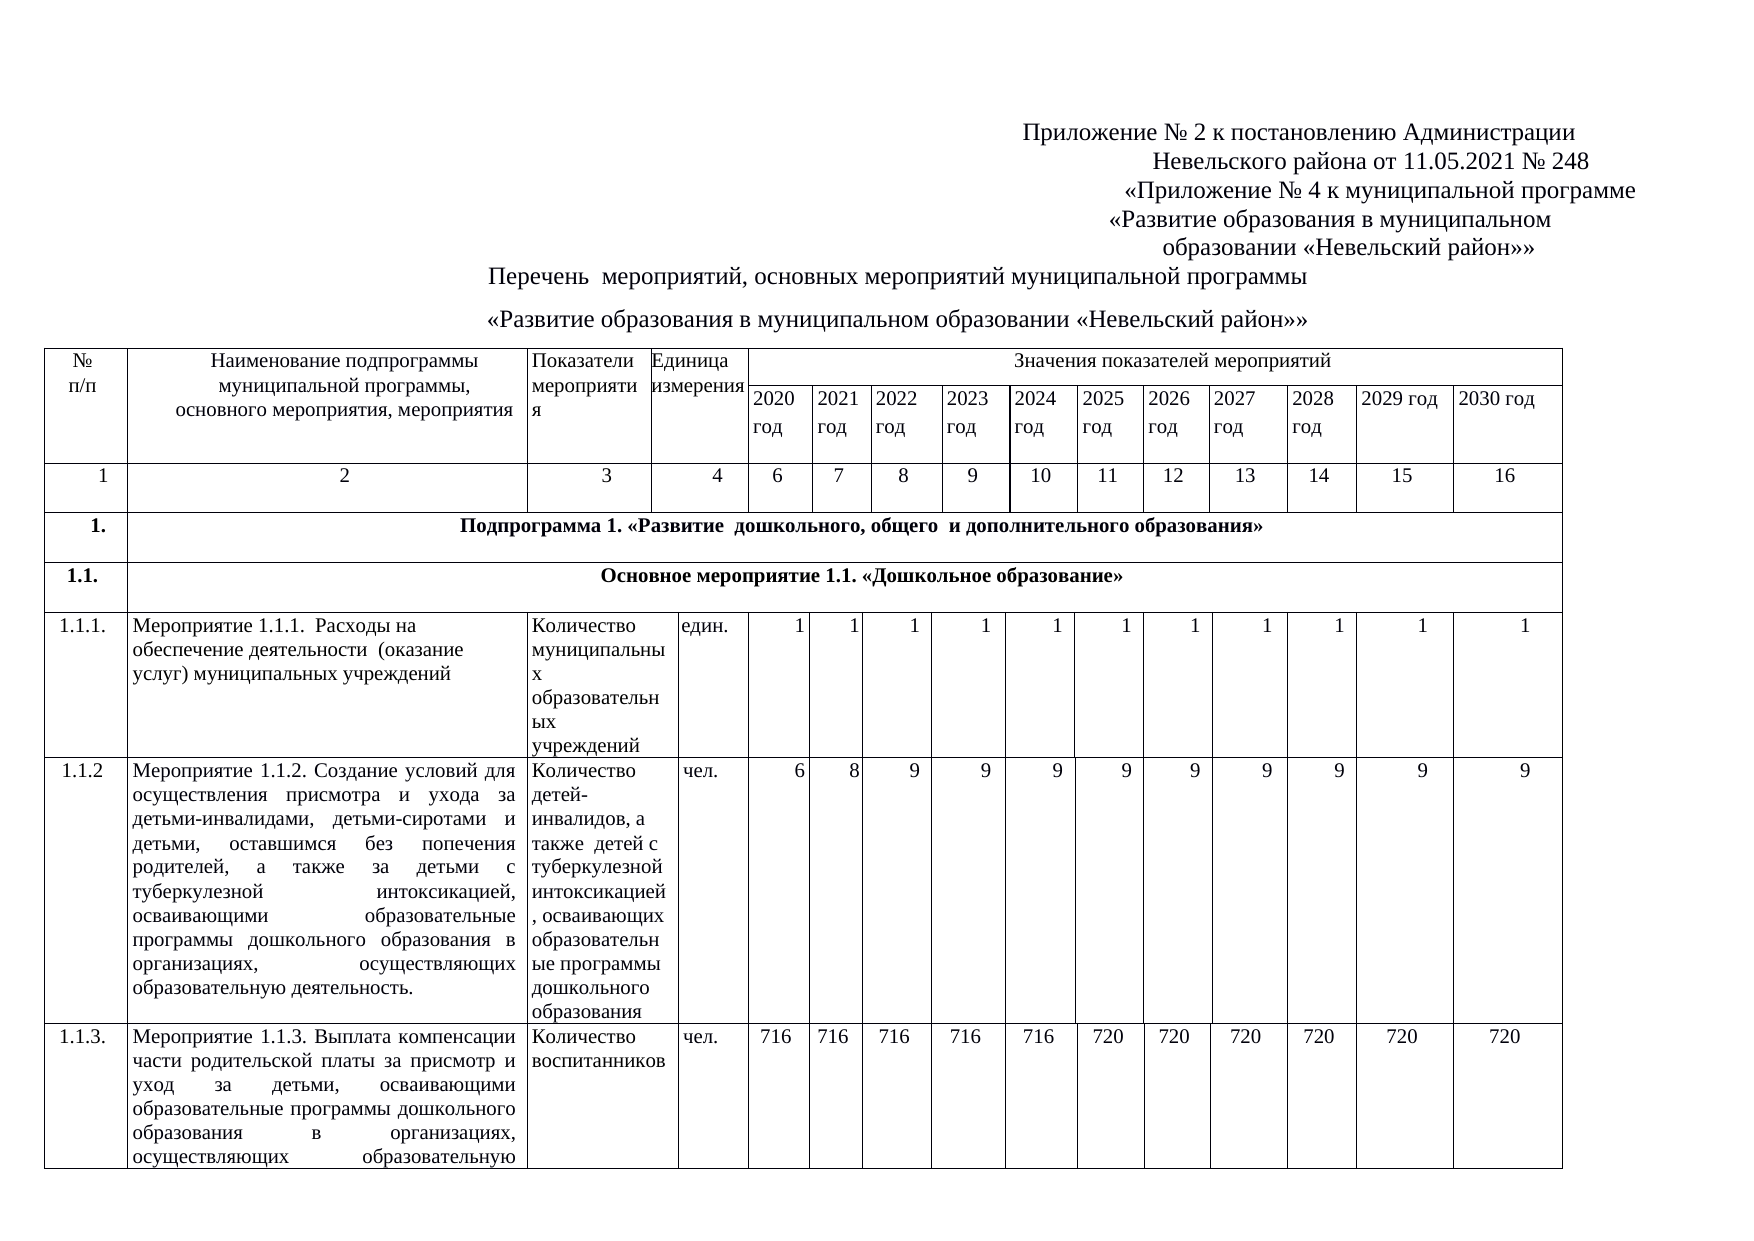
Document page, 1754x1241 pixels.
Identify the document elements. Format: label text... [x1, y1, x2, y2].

table_cell 2024 год [1011, 386, 1077, 462]
table_cell 9 [1076, 758, 1143, 1023]
table_cell 12 [1144, 464, 1209, 512]
table_cell Мероприятие 1.1.1. Расходы на обеспечение деятельности (оказание услуг) муниципальных учреждений [128, 613, 527, 757]
table_cell 9 [1213, 758, 1287, 1023]
table_cell Подпрограмма 1. «Развитие дошкольного, общего и дополнительного образования» [128, 513, 1562, 562]
table_cell чел. [679, 758, 748, 1023]
table_cell 9 [1357, 758, 1453, 1023]
table_cell 720 [1145, 1024, 1210, 1168]
table_cell 10 [1011, 464, 1077, 512]
table_cell 14 [1288, 464, 1356, 512]
table_cell 720 [1211, 1024, 1287, 1168]
table_cell 716 [863, 1024, 931, 1168]
table_cell 2025 год [1078, 386, 1143, 462]
text «Развитие образования в муниципальном [118, 204, 1636, 232]
table_cell 716 [749, 1024, 809, 1168]
table_cell 720 [1454, 1024, 1562, 1168]
table_cell Количество муниципальных образовательных учреждений [528, 613, 678, 757]
table_cell 1 [1075, 613, 1143, 757]
table_cell 716 [810, 1024, 862, 1168]
table_cell 2 [128, 464, 527, 512]
table_cell 1 [1006, 613, 1074, 757]
table_cell 3 [528, 464, 651, 512]
table_cell 15 [1357, 464, 1453, 512]
table_cell 4 [652, 464, 748, 512]
table_cell 716 [932, 1024, 1005, 1168]
table_cell 9 [943, 464, 1009, 512]
table_cell 1 [1288, 613, 1356, 757]
table_cell 2028 год [1288, 386, 1356, 462]
table_cell 720 [1078, 1024, 1144, 1168]
table_cell 2021 год [813, 386, 871, 462]
table_cell 8 [872, 464, 942, 512]
table_cell 9 [932, 758, 1005, 1023]
table_cell 6 [749, 464, 812, 512]
table_cell 2020 год [749, 386, 812, 462]
table_cell 1 [45, 464, 127, 512]
table_cell 1.1. [45, 563, 127, 612]
table_cell 2030 год [1454, 386, 1562, 462]
table_header Показатели мероприятия [528, 349, 651, 462]
text образовании «Невельский район»» [118, 232, 1636, 261]
table_cell 11 [1078, 464, 1143, 512]
table_cell един. [679, 613, 748, 757]
table_cell Основное мероприятие 1.1. «Дошкольное образование» [128, 563, 1562, 612]
table_cell 6 [749, 758, 809, 1023]
table_cell 1.1.1. [45, 613, 127, 757]
table_cell 7 [813, 464, 871, 512]
text Приложение № 2 к постановлению Администрации [118, 117, 1636, 146]
table_cell 2023 год [943, 386, 1009, 462]
table_cell 9 [1006, 758, 1075, 1023]
table_cell 8 [810, 758, 862, 1023]
table_cell чел. [679, 1024, 748, 1168]
table_header Наименование подпрограммы муниципальной программы, основного мероприятия, мероприятия [128, 349, 527, 462]
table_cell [128, 1024, 527, 1168]
table_cell 13 [1210, 464, 1287, 512]
table_cell 1 [1454, 613, 1562, 757]
table_cell 2026 год [1144, 386, 1209, 462]
text Перечень мероприятий, основных мероприятий муниципальной программы «Развитие образования в муниципальном образовании «Невельский район»» [159, 261, 1636, 333]
table_cell 1 [932, 613, 1005, 757]
table_cell 1 [749, 613, 809, 757]
table_cell 1 [1213, 613, 1287, 757]
table_header № п/п [45, 349, 127, 462]
text Невельского района от 11.05.2021 № 248 [118, 146, 1636, 175]
table_cell 1. [45, 513, 127, 562]
table_cell 2027 год [1210, 386, 1287, 462]
table_cell 1 [863, 613, 931, 757]
table_cell 720 [1288, 1024, 1356, 1168]
table_cell 2029 год [1357, 386, 1453, 462]
table_cell 1.1.3. [45, 1024, 127, 1168]
table_cell 9 [1144, 758, 1212, 1023]
table_cell 1 [810, 613, 862, 757]
table_cell 16 [1454, 464, 1562, 512]
text «Приложение № 4 к муниципальной программе [118, 175, 1636, 204]
table_cell 716 [1006, 1024, 1077, 1168]
table_cell 2022 год [872, 386, 942, 462]
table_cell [528, 1024, 678, 1168]
table_cell 9 [1288, 758, 1356, 1023]
table_header Единица измерения [652, 349, 748, 462]
table_cell 9 [863, 758, 931, 1023]
table_header Значения показателей мероприятий [749, 349, 1562, 385]
table_cell 1 [1144, 613, 1212, 757]
table_cell 720 [1357, 1024, 1453, 1168]
table_cell 9 [1454, 758, 1562, 1023]
table_cell Мероприятие 1.1.2. Создание условий для осуществления присмотра и ухода за детьми-инвалидами, детьми-сиротами и детьми, оставшимся без попечения родителей, а также за детьми с туберкулезной интоксикацией, осваивающими образовательные программы дошкольного образования в организациях, осуществляющих образовательную деятельность. [128, 758, 527, 1023]
table_cell 1.1.2 [45, 758, 127, 1023]
table_cell Количество детей-инвалидов, а также детей с туберкулезной интоксикацией, осваивающих образовательные программы дошкольного образования [528, 758, 678, 1023]
table_cell 1 [1357, 613, 1453, 757]
